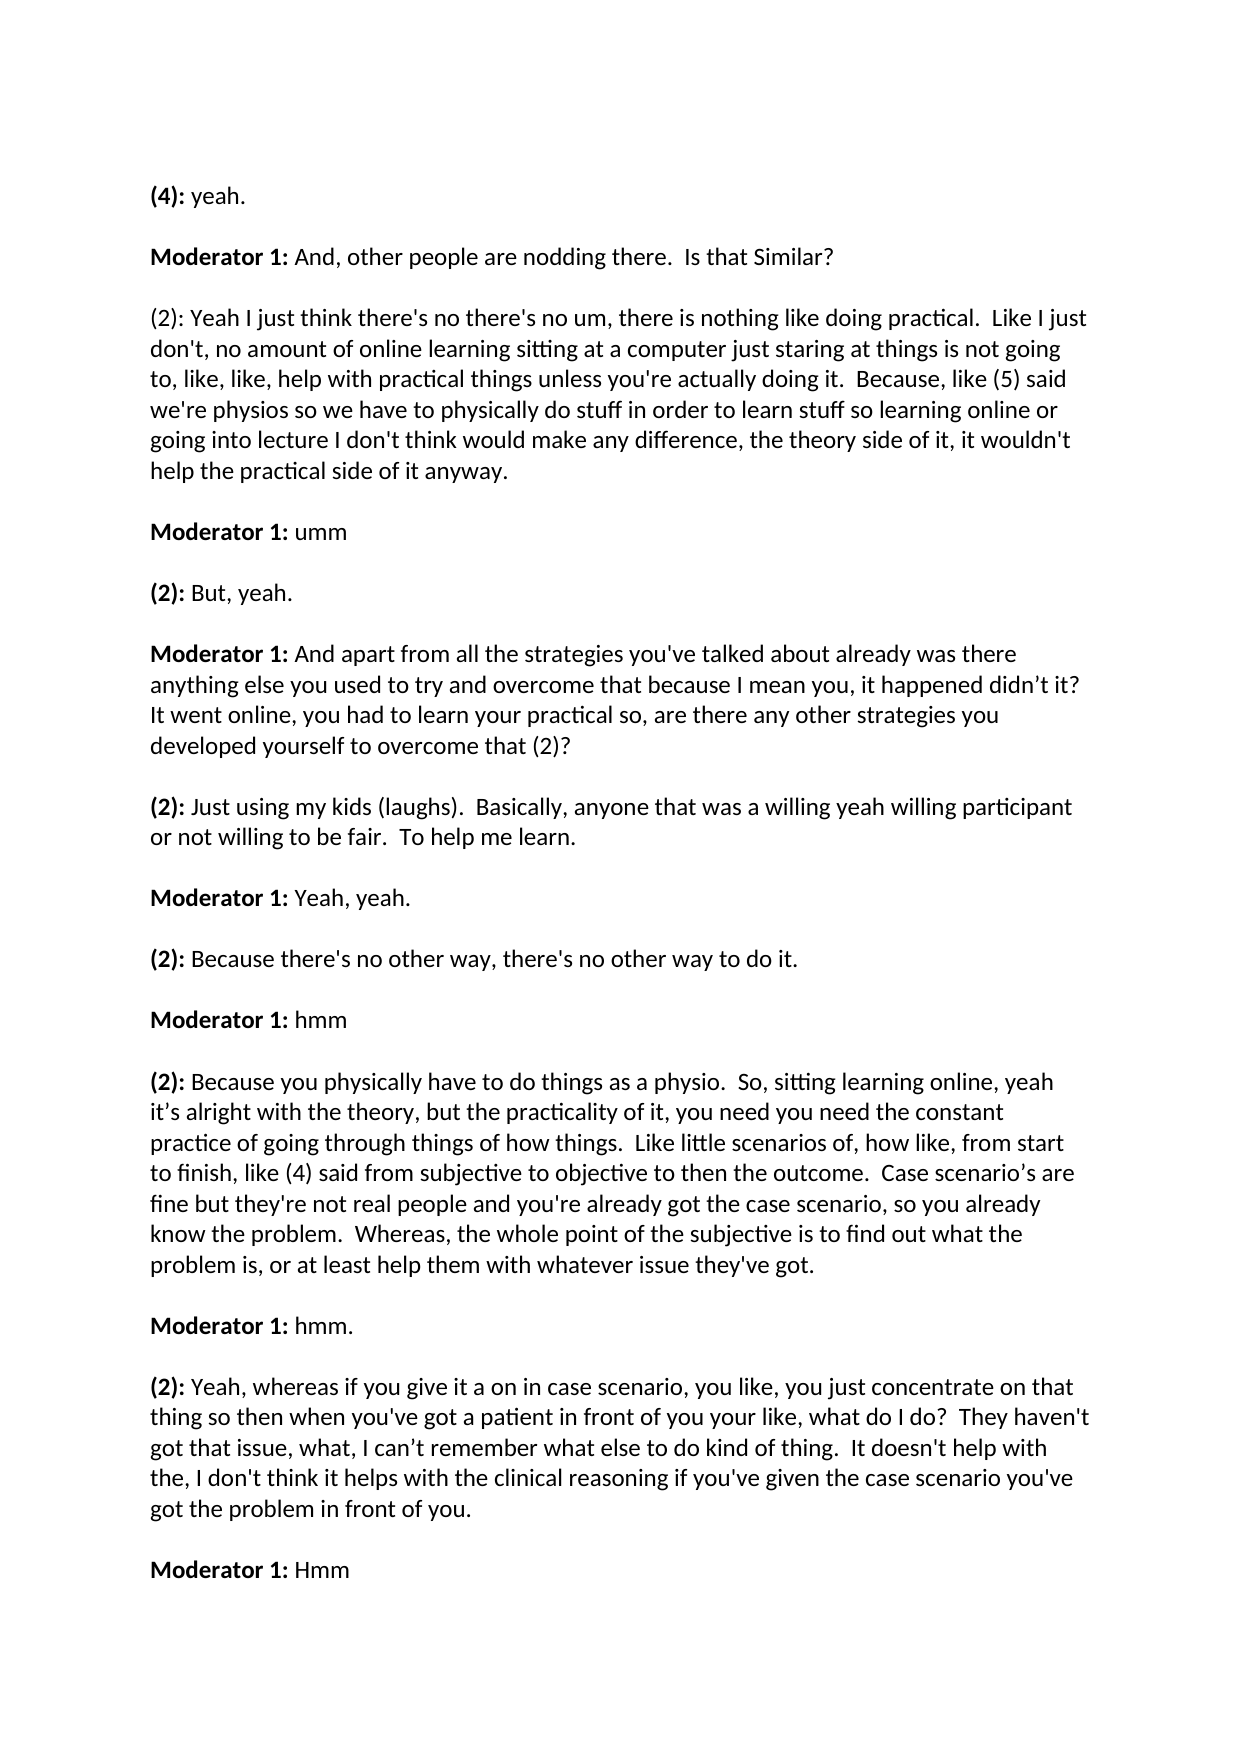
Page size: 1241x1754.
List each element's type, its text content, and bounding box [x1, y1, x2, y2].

text (2): Because there's no other way, there's no other way to do it. [150, 943, 1090, 974]
text (2): Yeah, whereas if you give it a on in case scenario, you like, you just concentrate on that thing so then when you've got a patient in front of you your like, what do I do? They haven't got that issue, what, I can’t remember what else to do kind of thing. It doesn't help with the, I don't think it helps with the clinical reasoning if you've given the case scenario you've got the problem in front of you. [150, 1371, 1090, 1523]
text Moderator 1: Hmm [150, 1554, 1090, 1584]
text (2): Just using my kids (laughs). Basically, anyone that was a willing yeah willing participant or not willing to be fair. To help me learn. [150, 791, 1090, 852]
text Moderator 1: Yeah, yeah. [150, 882, 1090, 913]
text (4): yeah. [150, 181, 1090, 211]
text (2): Yeah I just think there's no there's no um, there is nothing like doing practical. Like I just don't, no amount of online learning sitting at a computer just staring at things is not going to, like, like, help with practical things unless you're actually doing it. Because, like (5) said we're physios so we have to physically do stuff in order to learn stuff so learning online or going into lecture I don't think would make any difference, the theory side of it, it wouldn't help the practical side of it anyway. [150, 303, 1090, 486]
text Moderator 1: umm [150, 516, 1090, 547]
text (2): But, yeah. [150, 577, 1090, 608]
text Moderator 1: hmm [150, 1004, 1090, 1035]
text (2): Because you physically have to do things as a physio. So, sitting learning online, yeah it’s alright with the theory, but the practicality of it, you need you need the constant practice of going through things of how things. Like little scenarios of, how like, from start to finish, like (4) said from subjective to objective to then the outcome. Case scenario’s are fine but they're not real people and you're already got the case scenario, so you already know the problem. Whereas, the whole point of the subjective is to find out what the problem is, or at least help them with whatever issue they've got. [150, 1066, 1090, 1279]
text Moderator 1: And apart from all the strategies you've talked about already was there anything else you used to try and overcome that because I mean you, it happened didn’t it? It went online, you had to learn your practical so, are there any other strategies you developed yourself to overcome that (2)? [150, 638, 1090, 760]
text Moderator 1: And, other people are nodding there. Is that Similar? [150, 242, 1090, 272]
text Moderator 1: hmm. [150, 1310, 1090, 1340]
